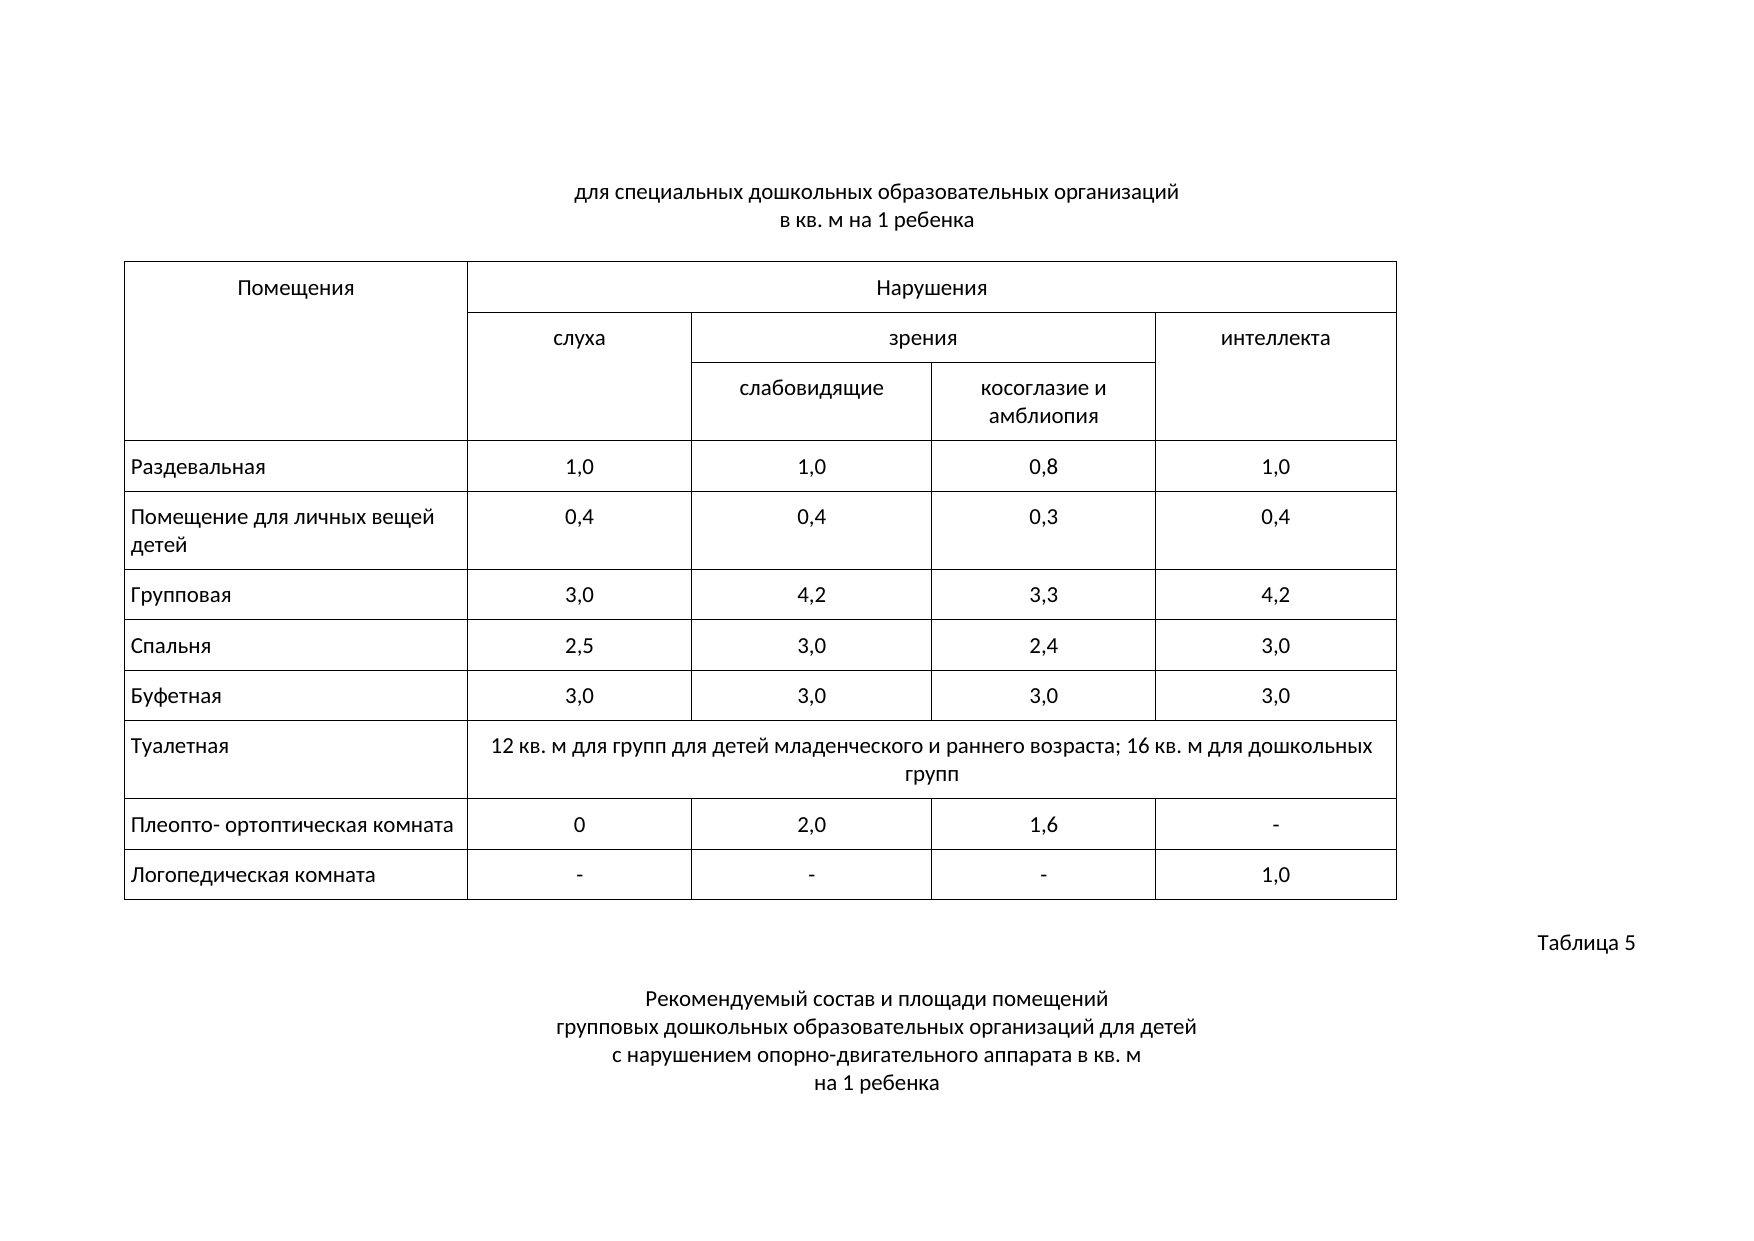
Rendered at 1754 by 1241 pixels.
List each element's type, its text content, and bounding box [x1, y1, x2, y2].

table_cell слабовидящие [692, 363, 931, 440]
table_cell 1,0 [1156, 850, 1396, 899]
table_cell Раздевальная [125, 441, 467, 491]
table_cell - [692, 850, 931, 899]
text с нарушением опорно-двигательного аппарата в кв. м [118, 1040, 1636, 1068]
table_cell Буфетная [125, 671, 467, 720]
table_cell косоглазие и амблиопия [932, 363, 1155, 440]
table_cell 0,4 [1156, 492, 1396, 569]
table_cell - [1156, 799, 1396, 848]
table_cell 0,4 [692, 492, 931, 569]
table_cell 2,4 [932, 620, 1155, 669]
table_cell 4,2 [1156, 570, 1396, 619]
table_cell 0 [468, 799, 691, 848]
table_cell 3,3 [932, 570, 1155, 619]
text на 1 ребенка [118, 1068, 1636, 1096]
table_cell 3,0 [1156, 671, 1396, 720]
table_cell Туалетная [125, 721, 467, 798]
table_cell 3,0 [692, 620, 931, 669]
table_cell 2,5 [468, 620, 691, 669]
text Таблица 5 [118, 928, 1636, 956]
table_header Нарушения [468, 262, 1396, 312]
table_cell Плеопто- ортоптическая комната [125, 799, 467, 848]
table_cell 3,0 [692, 671, 931, 720]
table_cell - [932, 850, 1155, 899]
table_cell 4,2 [692, 570, 931, 619]
table_cell 2,0 [692, 799, 931, 848]
table_cell 3,0 [468, 570, 691, 619]
table_header Помещения [125, 262, 467, 440]
table_cell зрения [692, 313, 1155, 362]
text групповых дошкольных образовательных организаций для детей [118, 1012, 1636, 1040]
table_cell 1,0 [692, 441, 931, 491]
table_cell Помещение для личных вещей детей [125, 492, 467, 569]
table_cell 0,4 [468, 492, 691, 569]
table_cell 1,0 [1156, 441, 1396, 491]
table_cell Групповая [125, 570, 467, 619]
table_cell 0,3 [932, 492, 1155, 569]
table_cell Спальня [125, 620, 467, 669]
table_cell 12 кв. м для групп для детей младенческого и раннего возраста; 16 кв. м для дошкольных групп [468, 721, 1396, 798]
text для специальных дошкольных образовательных организаций [118, 177, 1636, 205]
table_cell Логопедическая комната [125, 850, 467, 899]
table_cell - [468, 850, 691, 899]
table_cell слуха [468, 313, 691, 440]
table_cell интеллекта [1156, 313, 1396, 440]
table_cell 1,0 [468, 441, 691, 491]
table_cell 3,0 [1156, 620, 1396, 669]
text Рекомендуемый состав и площади помещений [118, 984, 1636, 1012]
table_cell 3,0 [932, 671, 1155, 720]
table_cell 3,0 [468, 671, 691, 720]
table_cell 0,8 [932, 441, 1155, 491]
table_cell 1,6 [932, 799, 1155, 848]
text в кв. м на 1 ребенка [118, 205, 1636, 233]
